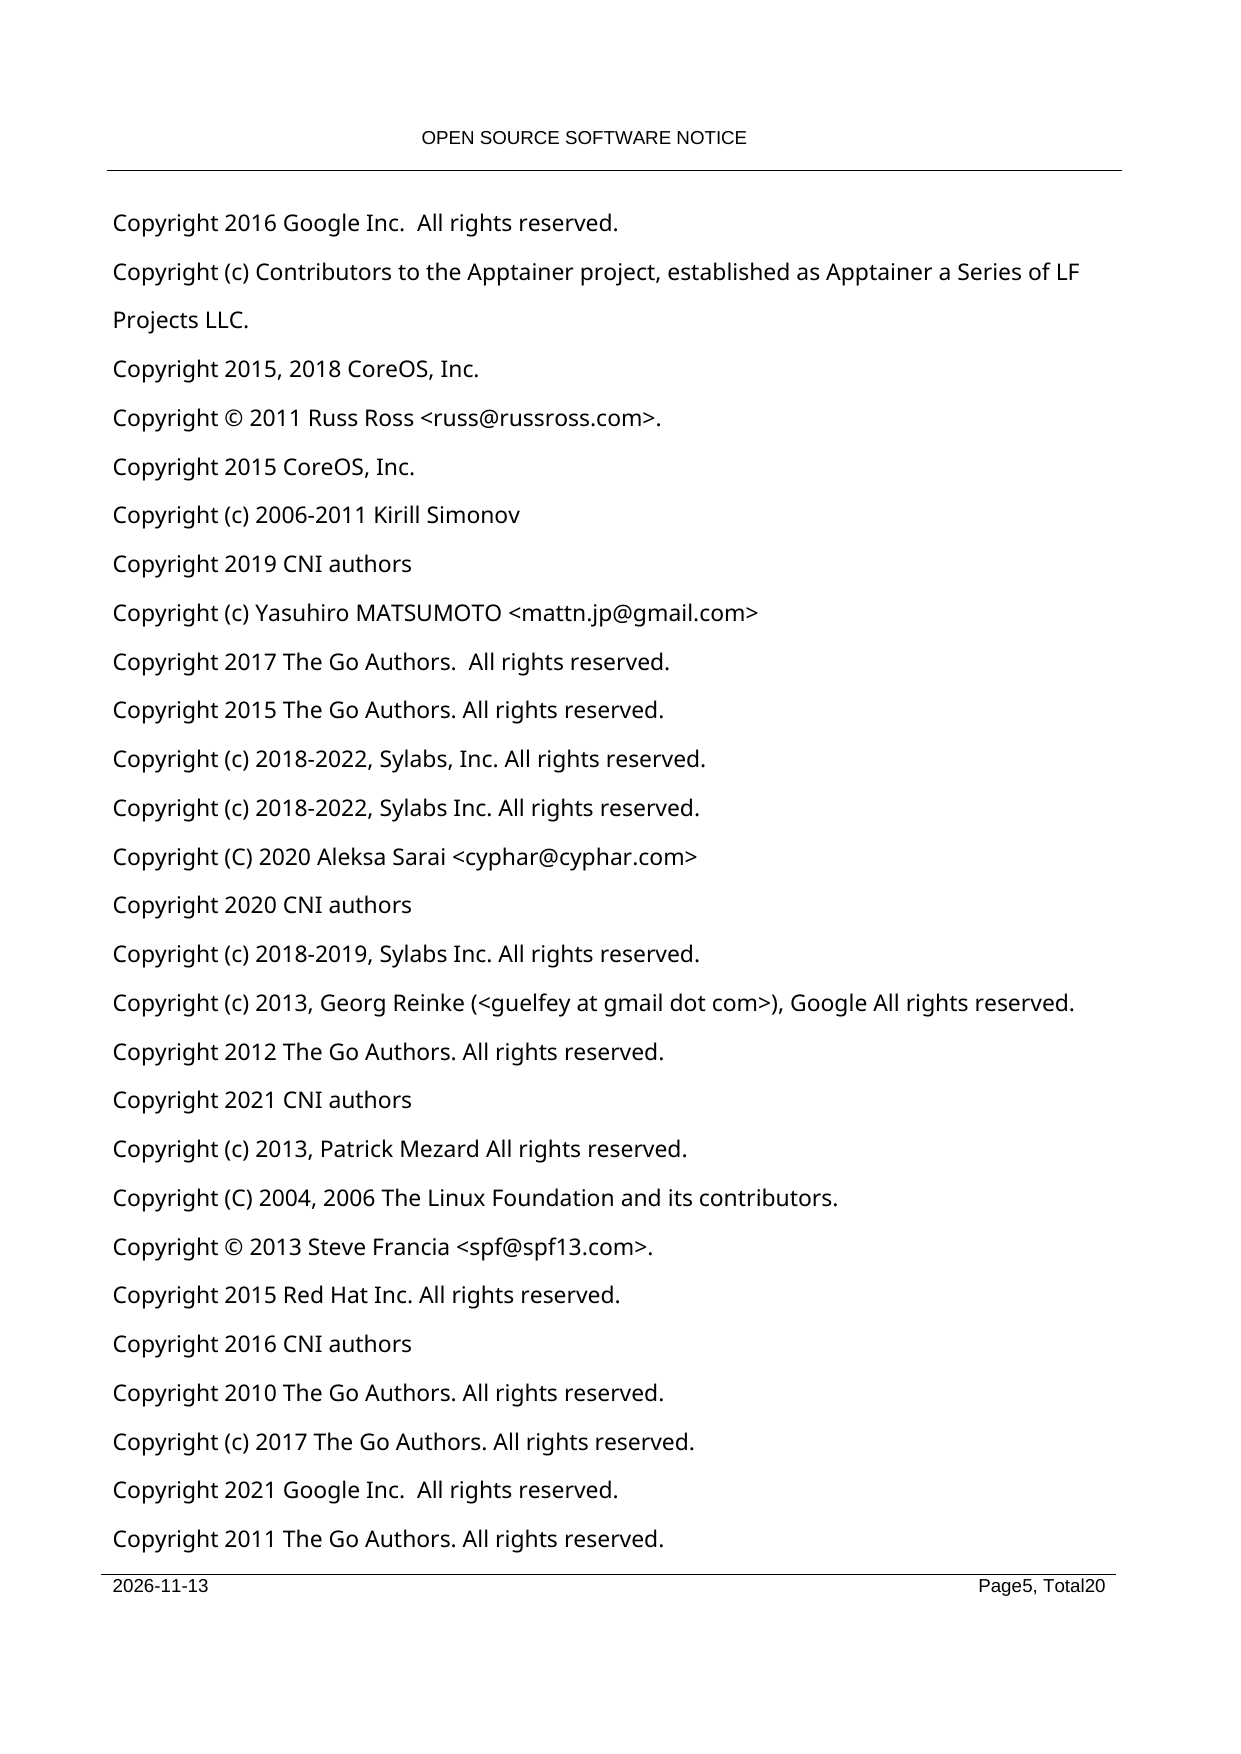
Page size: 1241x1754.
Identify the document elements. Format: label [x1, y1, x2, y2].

text [112, 206, 1128, 1555]
